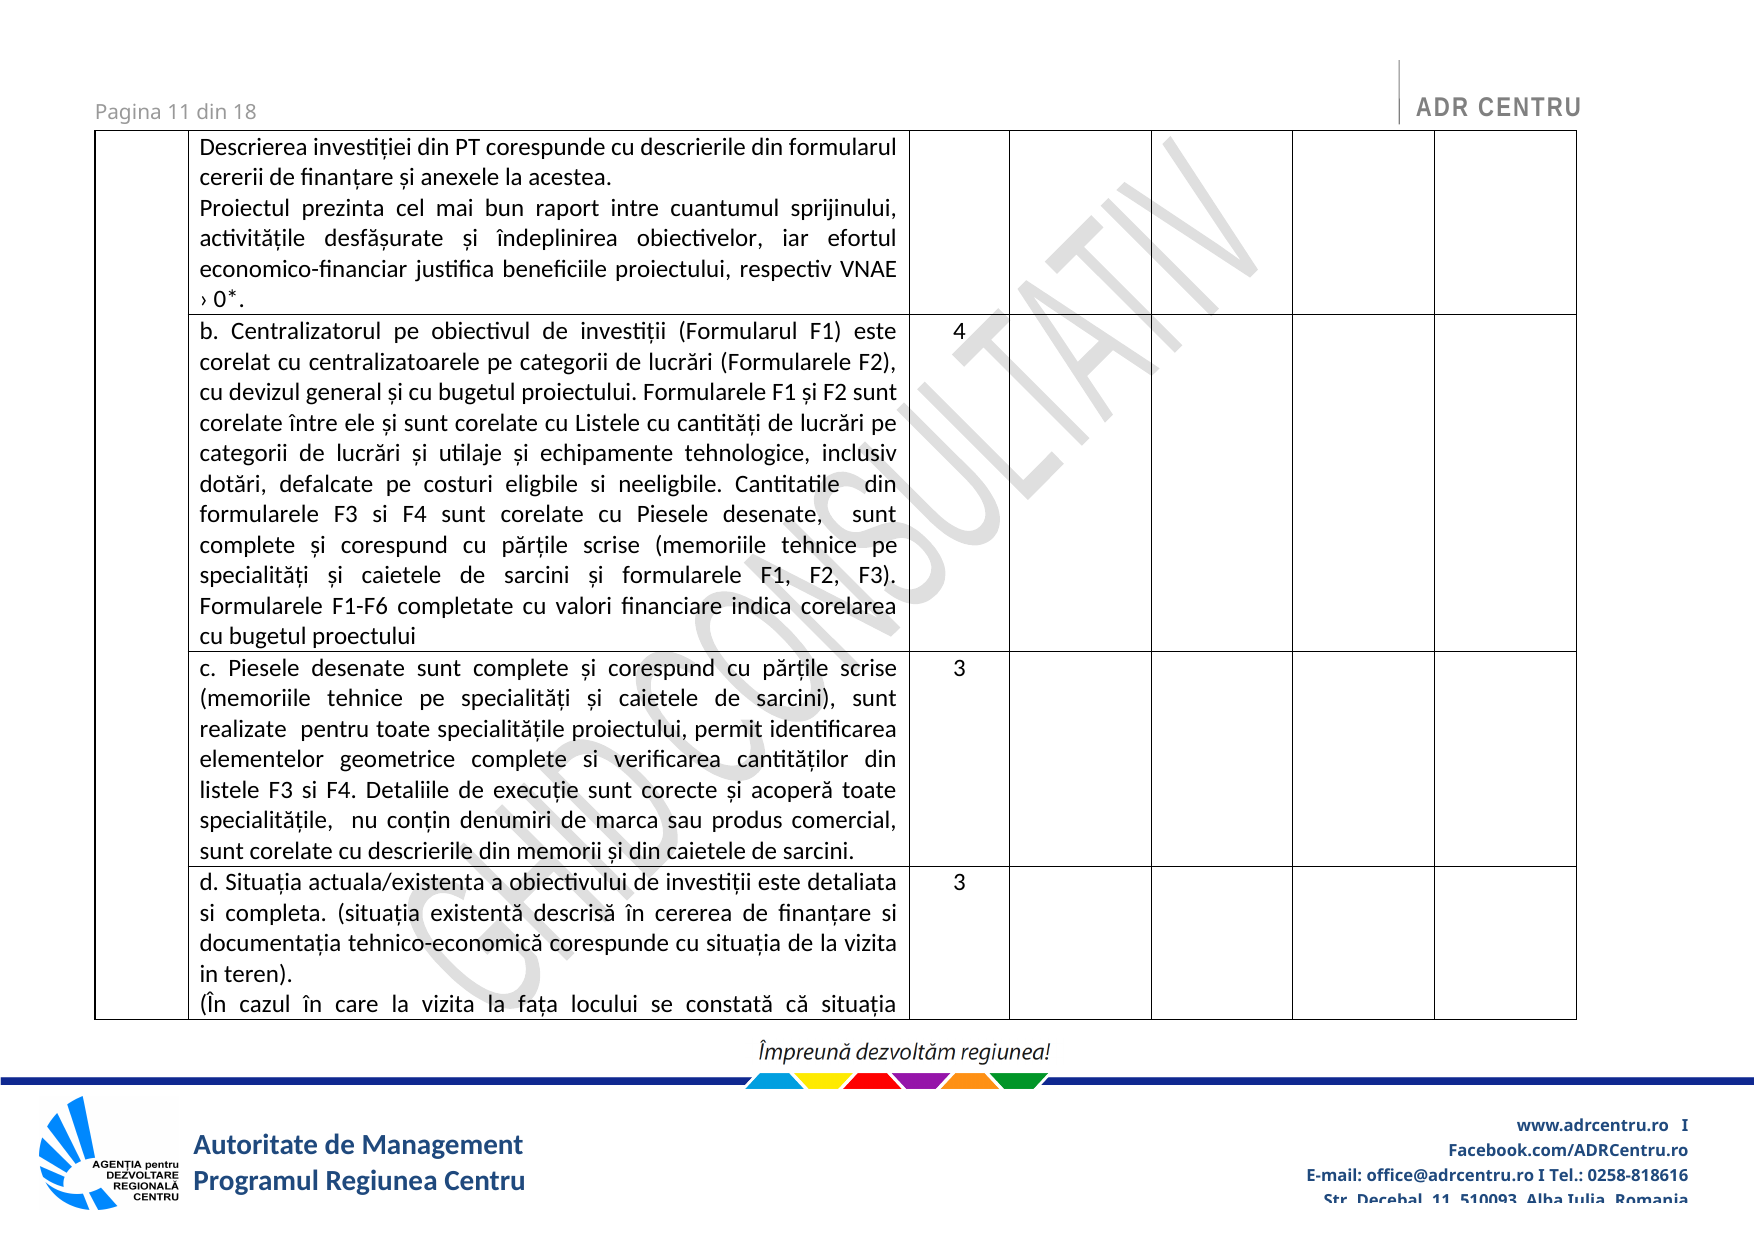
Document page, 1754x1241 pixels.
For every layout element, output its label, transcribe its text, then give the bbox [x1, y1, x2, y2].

table_cell [96, 131, 188, 1019]
table_cell b. Centralizatorul pe obiectivul de investiții (Formularul F1) este corelat cu centralizatoarele pe categorii de lucrări (Formularele F2), cu devizul general și cu bugetul proiectului. Formularele F1 și F2 sunt corelate între ele și sunt corelate cu Listele cu cantități de lucrări pe categorii de lucrări și utilaje și echipamente tehnologice, inclusiv dotări, defalcate pe costuri eligbile si neeligbile. Cantitatile din formularele F3 si F4 sunt corelate cu Piesele desenate, sunt complete şi corespund cu părţile scrise (memoriile tehnice pe specialități și caietele de sarcini și formularele F1, F2, F3). Formularele F1-F6 completate cu valori financiare indica corelarea cu bugetul proectului [189, 315, 909, 651]
picture [0, 1073, 758, 1089]
picture [745, 1038, 1064, 1065]
table_cell c. Piesele desenate sunt complete şi corespund cu părțile scrise (memoriile tehnice pe specialități și caietele de sarcini), sunt realizate pentru toate specialitățile proiectului, permit identificarea elementelor geometrice complete si verificarea cantităților din listele F3 si F4. Detaliile de execuție sunt corecte și acoperă toate specialitățile, nu conțin denumiri de marca sau produs comercial, sunt corelate cu descrierile din memorii și din caietele de sarcini. [189, 652, 909, 866]
table_cell [1435, 131, 1576, 314]
table_cell [1152, 652, 1292, 866]
table_cell [1293, 315, 1434, 651]
table_cell [1293, 867, 1434, 1019]
table_cell [1010, 315, 1151, 651]
table_cell [1435, 315, 1576, 651]
table_cell 3 [910, 652, 1009, 866]
table_cell [1010, 652, 1151, 866]
table_cell [1152, 131, 1292, 314]
picture [791, 1073, 1754, 1089]
table_cell [1293, 652, 1434, 866]
table_cell [1010, 867, 1151, 1019]
picture [39, 1096, 179, 1210]
table_cell 4 [910, 315, 1009, 651]
table_cell 3 [910, 867, 1009, 1019]
table_cell [1152, 867, 1292, 1019]
table_cell [1152, 315, 1292, 651]
table_cell [1293, 131, 1434, 314]
table_cell [1435, 652, 1576, 866]
table_cell [1435, 867, 1576, 1019]
table_cell [1010, 131, 1151, 314]
table_cell 5 [910, 131, 1009, 314]
